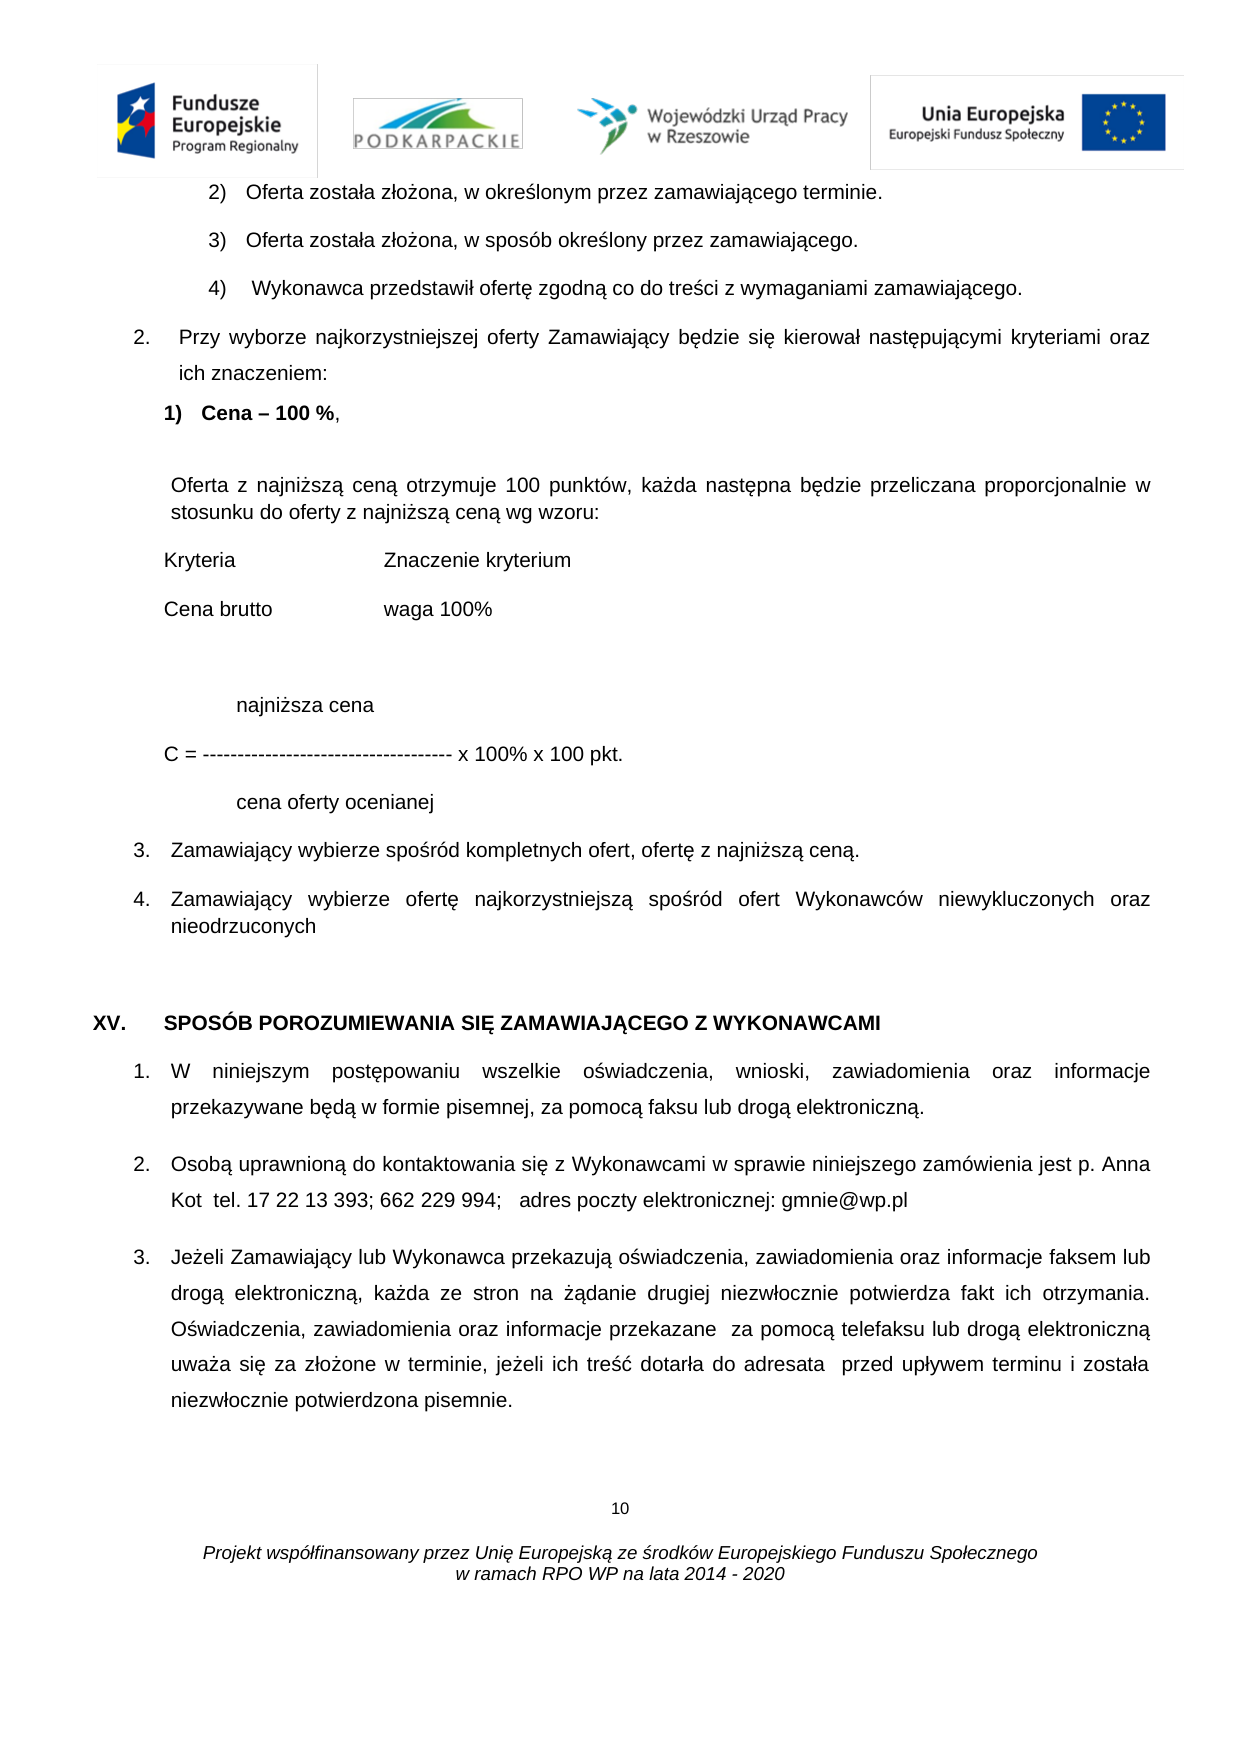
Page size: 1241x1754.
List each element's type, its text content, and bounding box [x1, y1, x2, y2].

text cena oferty ocenianej [164, 790, 1152, 814]
list Jeżeli Zamawiający lub Wykonawca przekazują oświadczenia, zawiadomienia oraz informacje faksem lub drogą elektroniczną, każda ze stron na żądanie drugiej niezwłocznie potwierdza fakt ich otrzymania. Oświadczenia, zawiadomienia oraz informacje przekazane za pomocą telefaksu lub drogą elektroniczną uważa się za złożone w terminie, jeżeli ich treść dotarła do adresata przed upływem terminu i została niezwłocznie potwierdzona pisemnie. [133, 1244, 1152, 1412]
list Wykonawca przedstawił ofertę zgodną co do treści z wymaganiami zamawiającego. [208, 276, 1152, 300]
list W niniejszym postępowaniu wszelkie oświadczenia, wnioski, zawiadomienia oraz informacje przekazywane będą w formie pisemnej, za pomocą faksu lub drogą elektroniczną. [133, 1059, 1152, 1119]
list Osobą uprawnioną do kontaktowania się z Wykonawcami w sprawie niniejszego zamówienia jest p. Anna Kot tel. 17 22 13 393; 662 229 994; adres poczty elektronicznej: gmnie@wp.pl [133, 1152, 1152, 1212]
list SPOSÓB POROZUMIEWANIA SIĘ ZAMAWIAJĄCEGO Z WYKONAWCAMI [126, 1011, 1152, 1035]
list Oferta została złożona, w sposób określony przez zamawiającego. [208, 228, 1152, 252]
text Oferta z najniższą ceną otrzymuje 100 punktów, każda następna będzie przeliczana proporcjonalnie w stosunku do oferty z najniższą ceną wg wzoru: [171, 472, 1152, 524]
text najniższa cena [164, 693, 1152, 717]
list Zamawiający wybierze ofertę najkorzystniejszą spośród ofert Wykonawców niewykluczonych oraz nieodrzuconych [133, 887, 1152, 938]
text Kryteria Znaczenie kryterium [164, 548, 1152, 572]
text Cena brutto waga 100% [164, 597, 1152, 621]
list Oferta została złożona, w określonym przez zamawiającego terminie. [208, 179, 1152, 203]
text C = ------------------------------------ x 100% x 100 pkt. [164, 742, 1152, 766]
picture [95, 62, 1186, 180]
list Cena – 100 %, [164, 401, 1152, 424]
list Zamawiający wybierze spośród kompletnych ofert, ofertę z najniższą ceną. [133, 838, 1152, 862]
list Przy wyborze najkorzystniejszej oferty Zamawiający będzie się kierował następującymi kryteriami oraz ich znaczeniem: [133, 324, 1152, 384]
